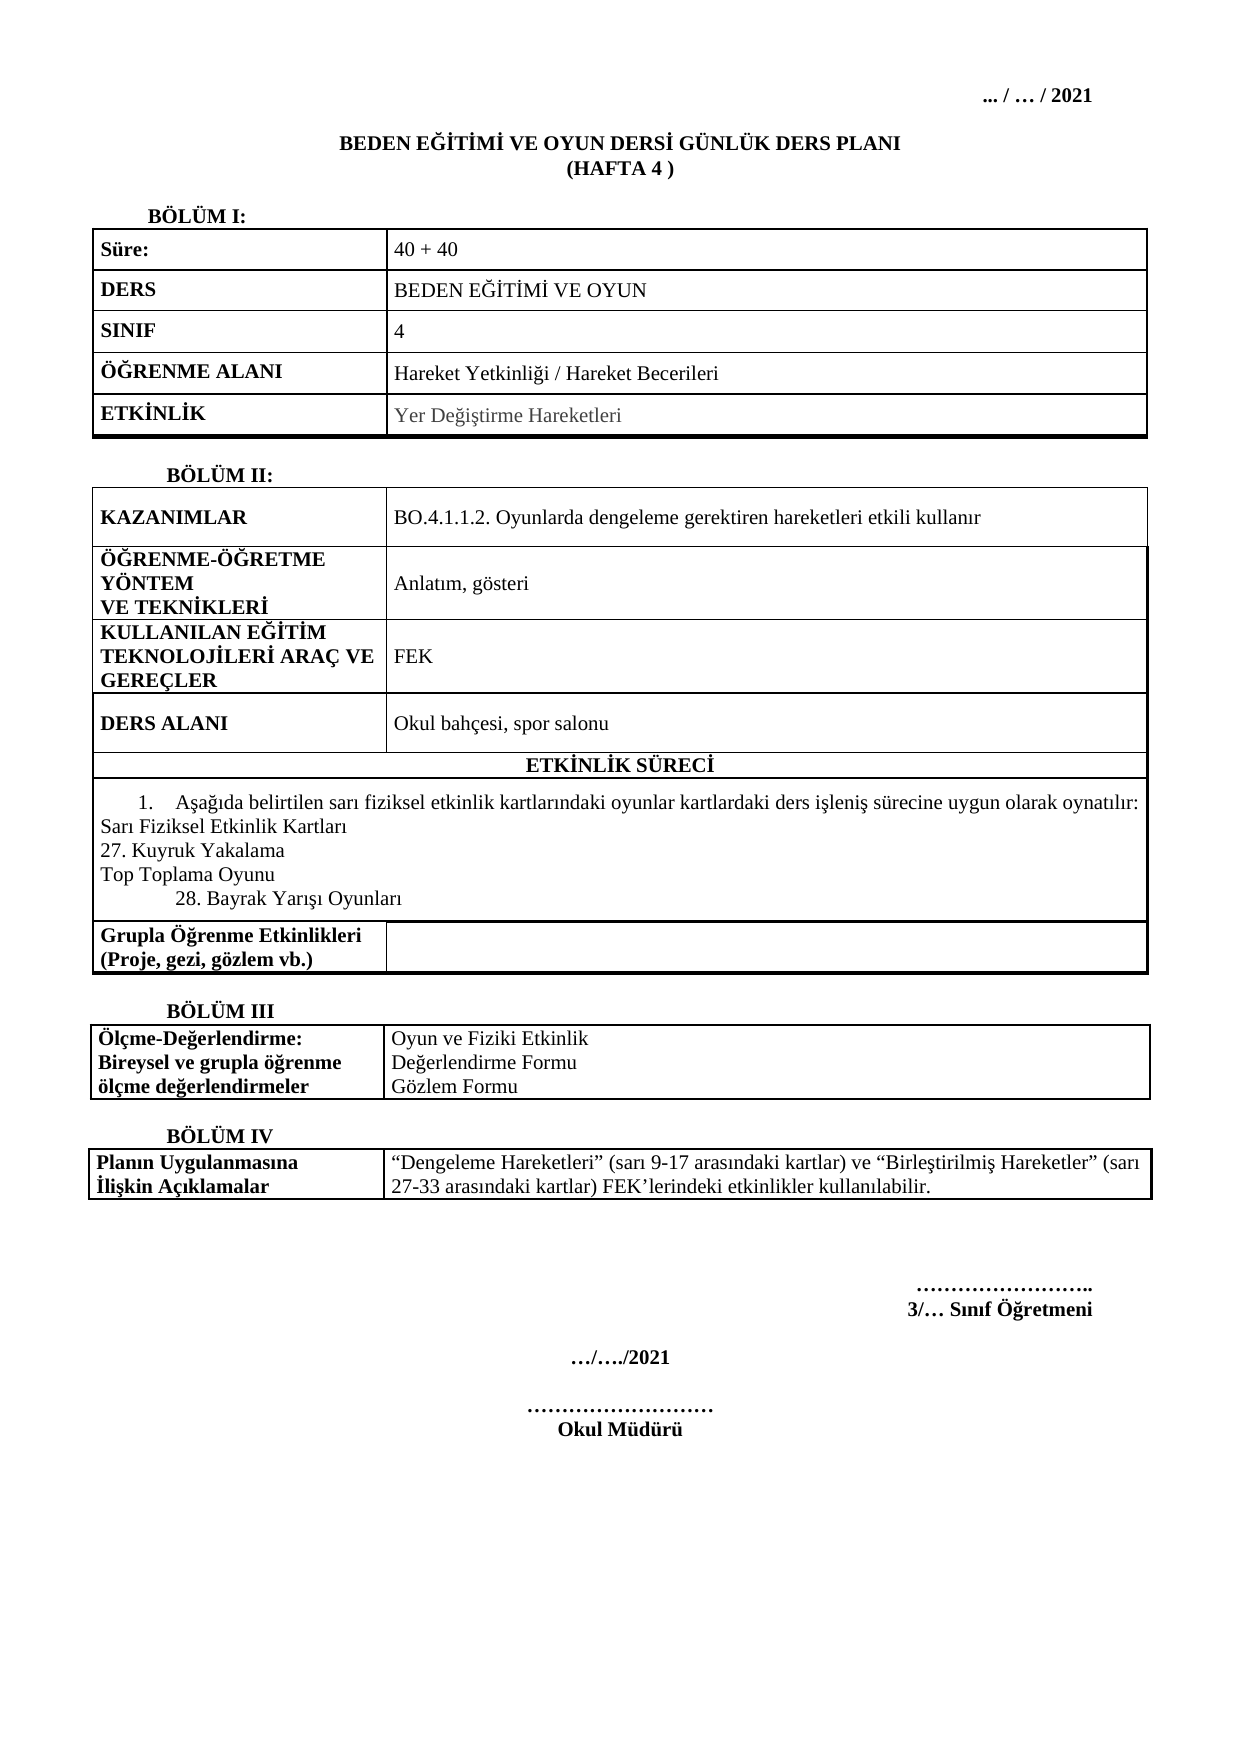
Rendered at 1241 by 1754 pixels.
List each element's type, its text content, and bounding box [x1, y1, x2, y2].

table_cell Okul bahçesi, spor salonu [387, 694, 1146, 752]
table_cell DERS [94, 271, 386, 310]
table_header Ölçme-Değerlendirme: Bireysel ve grupla öğrenme ölçme değerlendirmeler [92, 1026, 383, 1098]
text ……………………… [148, 1393, 1093, 1417]
text BEDEN EĞİTİMİ VE OYUN DERSİ GÜNLÜK DERS PLANI [148, 131, 1093, 155]
table_cell Aşağıda belirtilen sarı fiziksel etkinlik kartlarındaki oyunlar kartlardaki ders işleniş sürecine uygun olarak oynatılır: Sarı Fiziksel Etkinlik Kartları 27. Kuyruk Yakalama Top Toplama Oyunu 28. Bayrak Yarışı Oyunları [94, 779, 1146, 920]
table_cell BEDEN EĞİTİMİ VE OYUN [388, 271, 1146, 310]
table_cell KULLANILAN EĞİTİM TEKNOLOJİLERİ ARAÇ VE GEREÇLER [93, 620, 386, 692]
text BÖLÜM II: [148, 463, 1093, 487]
text …………………….. [148, 1272, 1093, 1296]
table_header BO.4.1.1.2. Oyunlarda dengeleme gerektiren hareketleri etkili kullanır [387, 488, 1147, 546]
table_header Süre: [94, 230, 386, 269]
table_cell DERS ALANI [94, 694, 386, 752]
table_header “Dengeleme Hareketleri” (sarı 9-17 arasındaki kartlar) ve “Birleştirilmiş Hareketler” (sarı 27-33 arasındaki kartlar) FEK’lerindeki etkinlikler kullanılabilir. [385, 1150, 1150, 1198]
table_header Planın Uygulanmasına İlişkin Açıklamalar [90, 1150, 383, 1198]
table_cell ÖĞRENME-ÖĞRETME YÖNTEM VE TEKNİKLERİ [93, 547, 386, 619]
text (HAFTA 4 ) [148, 155, 1093, 179]
table_cell ETKİNLİK SÜRECİ [94, 753, 1146, 777]
table_cell ÖĞRENME ALANI [94, 353, 386, 393]
table_cell ETKİNLİK [94, 395, 386, 434]
table_header KAZANIMLAR [93, 488, 386, 546]
table_cell 4 [388, 311, 1146, 352]
text 3/… Sınıf Öğretmeni [148, 1296, 1093, 1321]
table_cell Yer Değiştirme Hareketleri [388, 395, 1146, 434]
text Okul Müdürü [148, 1417, 1093, 1441]
subtitle BÖLÜM IV [148, 1124, 1093, 1148]
text BÖLÜM I: [148, 203, 1093, 228]
text ... / … / 2021 [148, 83, 1093, 107]
table_cell Grupla Öğrenme Etkinlikleri (Proje, gezi, gözlem vb.) [94, 922, 386, 971]
table_header 40 + 40 [388, 230, 1146, 269]
table_cell Hareket Yetkinliği / Hareket Becerileri [388, 353, 1146, 393]
table_cell Anlatım, gösteri [387, 547, 1146, 619]
table_header Oyun ve Fiziki Etkinlik Değerlendirme Formu Gözlem Formu [385, 1026, 1149, 1098]
table_cell SINIF [94, 311, 386, 352]
table_cell [387, 923, 1146, 971]
text …/…./2021 [148, 1344, 1093, 1369]
table_cell FEK [387, 620, 1146, 692]
subtitle BÖLÜM III [148, 999, 1093, 1023]
